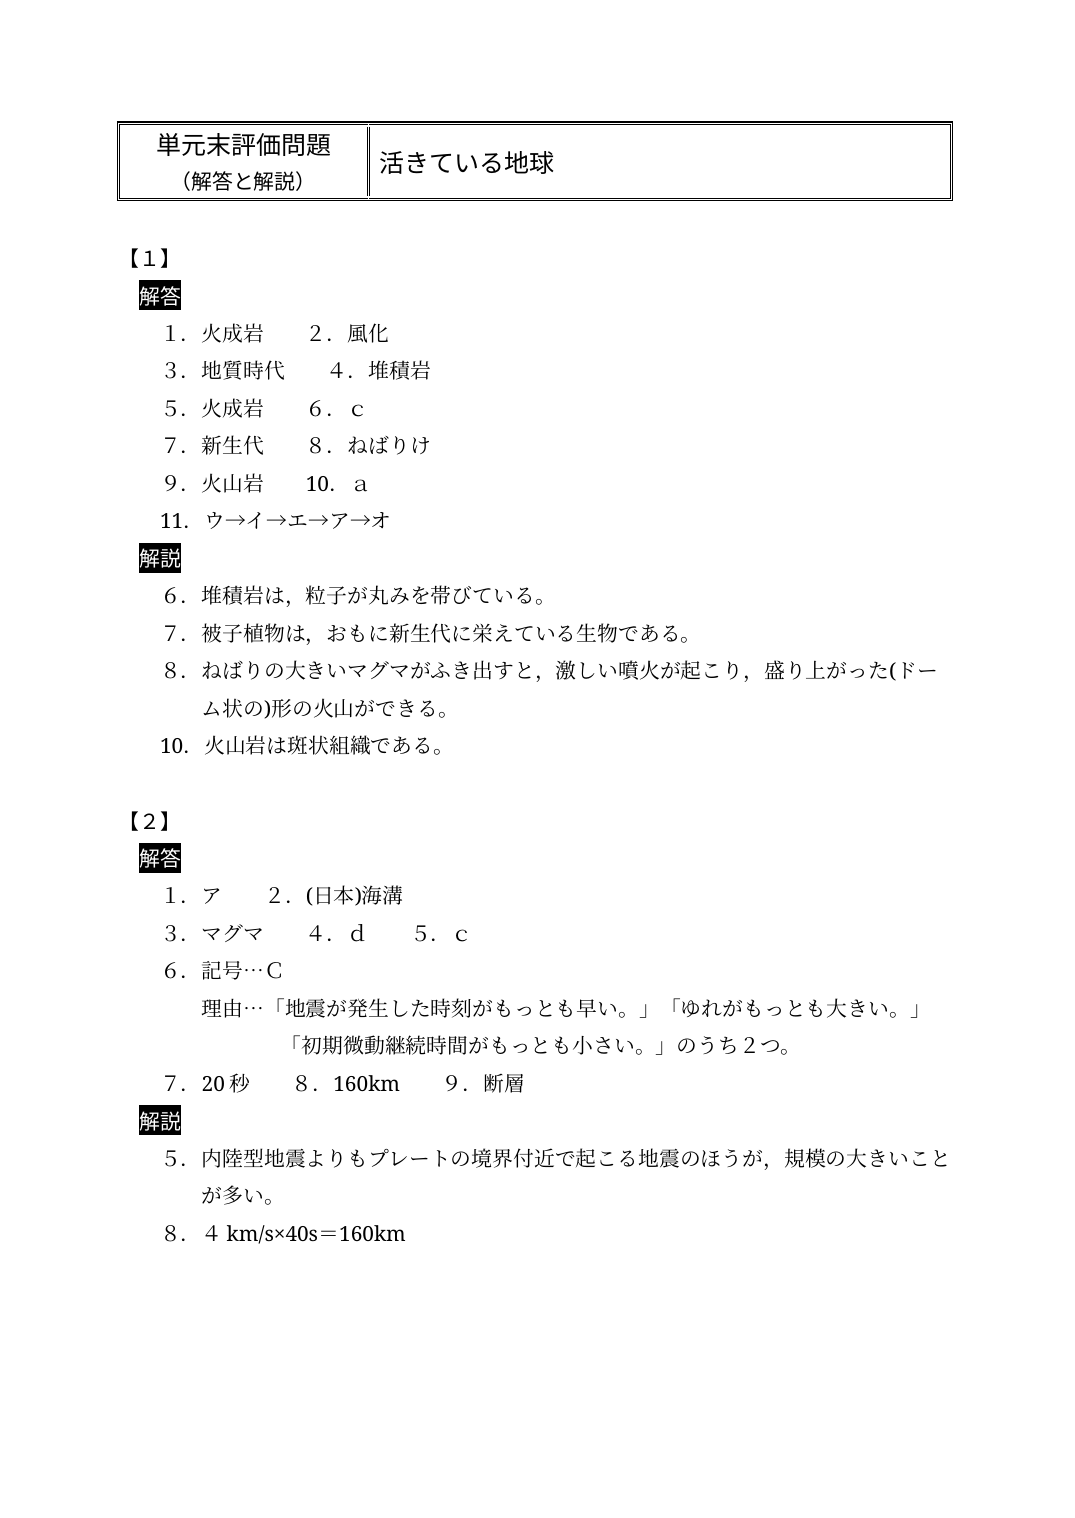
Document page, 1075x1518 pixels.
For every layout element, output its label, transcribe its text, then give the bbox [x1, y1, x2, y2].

text ３．マグマ ４．ｄ ５．ｃ [160, 914, 957, 951]
text ５．火成岩 ６．ｃ [160, 389, 957, 426]
text ９．火山岩 10．ａ [160, 464, 957, 501]
table_header 活きている地球 [368, 125, 950, 198]
text ３．地質時代 ４．堆積岩 [160, 351, 957, 389]
text １．ア ２．(日本)海溝 [160, 876, 957, 914]
text ７．20秒 ８．160km ９．断層 [160, 1064, 957, 1101]
text 10．火山岩は斑状組織である。 [160, 726, 957, 764]
text 解答 [139, 276, 957, 314]
text １．火成岩 ２．風化 [160, 314, 957, 351]
text 解説 [139, 539, 957, 576]
text 解答 [139, 839, 957, 876]
text ５．内陸型地震よりもプレートの境界付近で起こる地震のほうが，規模の大きいことが多い。 [160, 1139, 957, 1214]
text 解説 [139, 1101, 957, 1139]
text 理由…「地震が発生した時刻がもっとも早い。」「ゆれがもっとも大きい。」「初期微動継続時間がもっとも小さい。」のうち２つ。 [160, 989, 957, 1064]
text 11．ウ→イ→エ→ア→オ [160, 501, 957, 539]
table_header 単元末評価問題 （解答と解説） [120, 125, 368, 198]
text ６．記号…Ｃ [160, 951, 957, 989]
text ７．被子植物は，おもに新生代に栄えている生物である。 [160, 614, 957, 651]
text 【１】 [118, 239, 957, 276]
text ７．新生代 ８．ねばりけ [160, 426, 957, 464]
text 【２】 [118, 801, 957, 839]
text ８．４km/s×40s＝160km [160, 1214, 957, 1251]
text ６．堆積岩は，粒子が丸みを帯びている。 [160, 576, 957, 614]
text ８．ねばりの大きいマグマがふき出すと，激しい噴火が起こり，盛り上がった(ドーム状の)形の火山ができる。 [160, 651, 957, 726]
